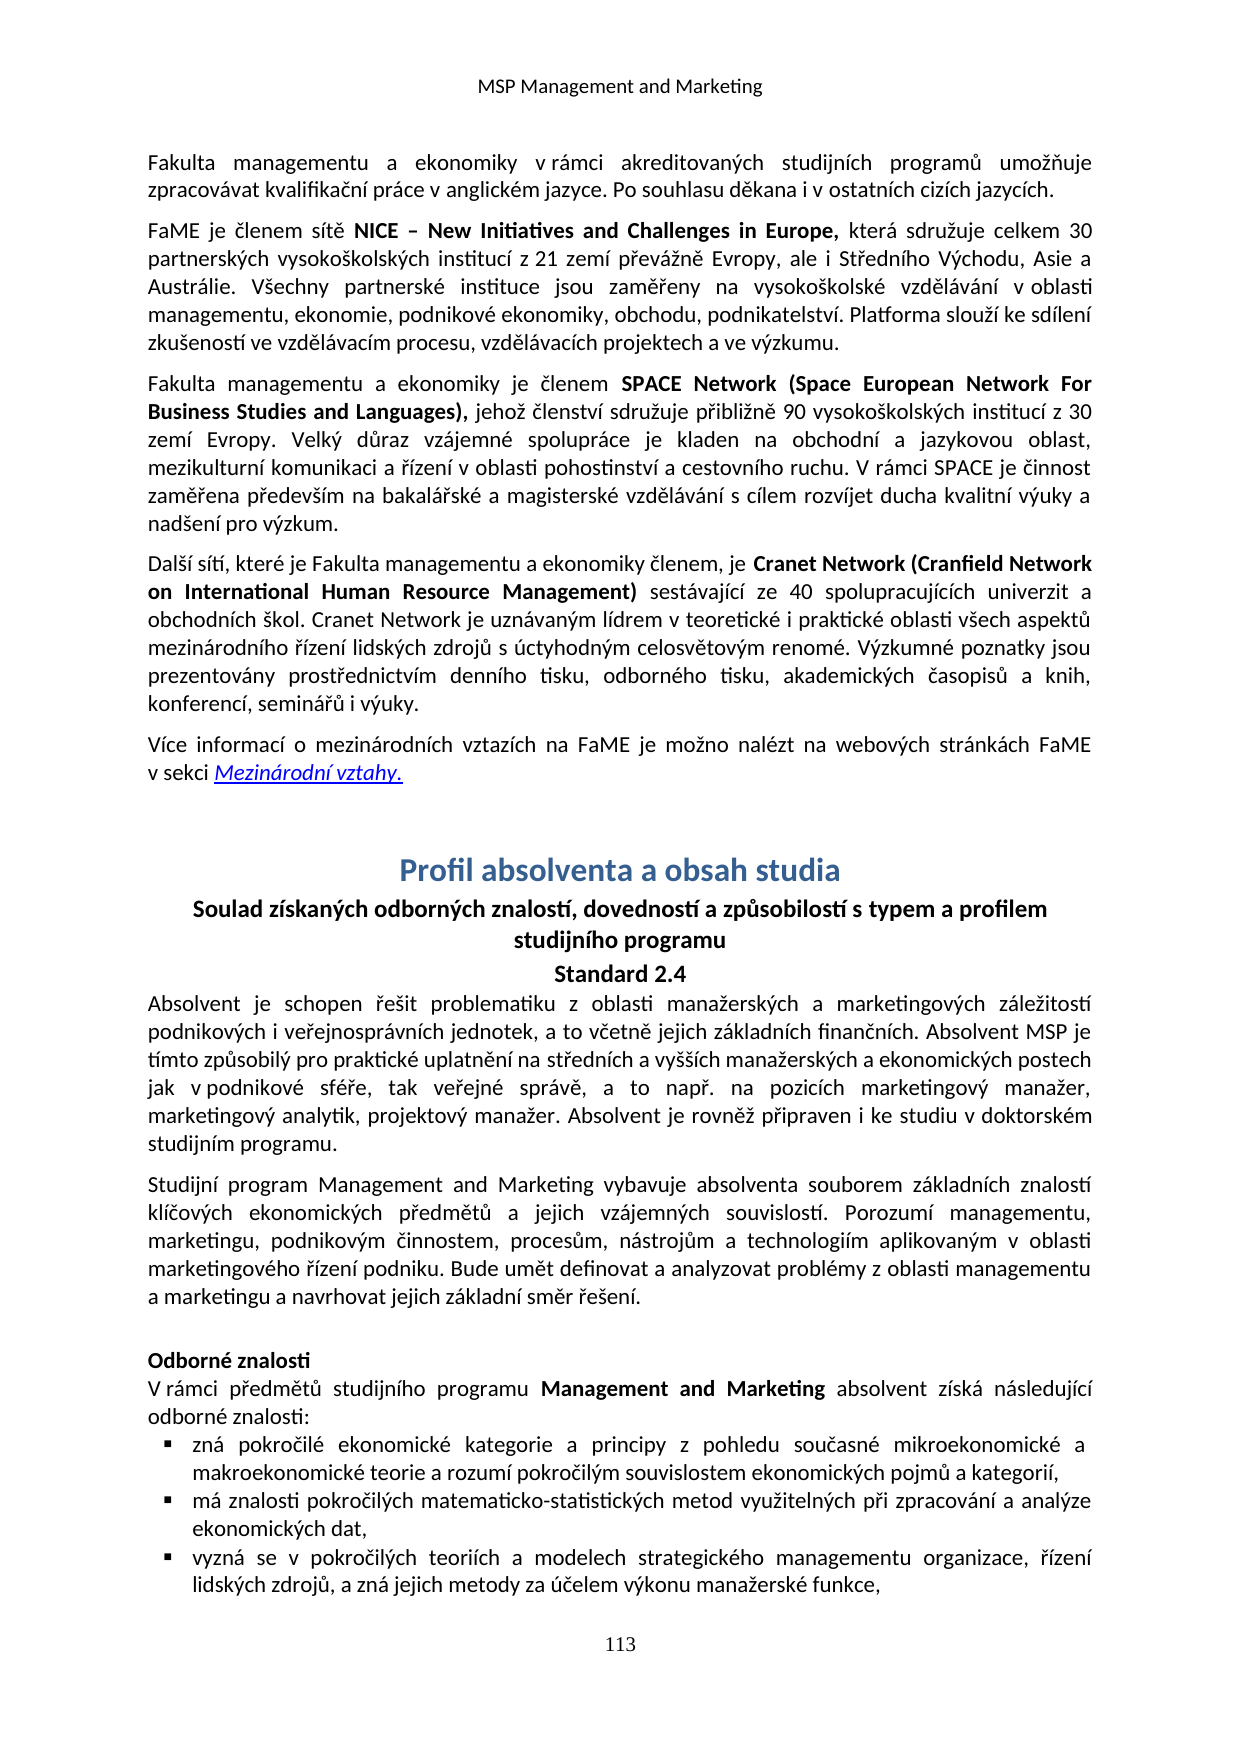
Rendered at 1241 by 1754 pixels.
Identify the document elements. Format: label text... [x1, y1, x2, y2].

text Více informací o mezinárodních vztazích na FaME je možno nalézt na webových stránkách FaME v sekci Mezinárodní vztahy. [148, 730, 1093, 786]
text FaME je členem sítě NICE – New Initiatives and Challenges in Europe, která sdružuje celkem 30 partnerských vysokoškolských institucí z 21 zemí převážně Evropy, ale i Středního Východu, Asie a Austrálie. Všechny partnerské instituce jsou zaměřeny na vysokoškolské vzdělávání v oblasti managementu, ekonomie, podnikové ekonomiky, obchodu, podnikatelství. Platforma slouží ke sdílení zkušeností ve vzdělávacím procesu, vzdělávacích projektech a ve výzkumu. [148, 216, 1093, 356]
text Další sítí, které je Fakulta managementu a ekonomiky členem, je Cranet Network (Cranfield Network on International Human Resource Management) sestávající ze 40 spolupracujících univerzit a obchodních škol. Cranet Network je uznávaným lídrem v teoretické i praktické oblasti všech aspektů mezinárodního řízení lidských zdrojů s úctyhodným celosvětovým renomé. Výzkumné poznatky jsou prezentovány prostřednictvím denního tisku, odborného tisku, akademických časopisů a knih, konferencí, seminářů i výuky. [148, 549, 1093, 717]
list má znalosti pokročilých matematicko-statistických metod využitelných při zpracování a analýze ekonomických dat, [162, 1487, 1093, 1543]
text V rámci předmětů studijního programu Management and Marketing absolvent získá následující odborné znalosti: [148, 1374, 1093, 1431]
text Odborné znalosti [148, 1346, 1093, 1374]
text Studijní program Management and Marketing vybavuje absolventa souborem základních znalostí klíčových ekonomických předmětů a jejich vzájemných souvislostí. Porozumí managementu, marketingu, podnikovým činnostem, procesům, nástrojům a technologiím aplikovaným v oblasti marketingového řízení podniku. Bude umět definovat a analyzovat problémy z oblasti managementu a marketingu a navrhovat jejich základní směr řešení. [148, 1170, 1093, 1310]
list zná pokročilé ekonomické kategorie a principy z pohledu současné mikroekonomické a makroekonomické teorie a rozumí pokročilým souvislostem ekonomických pojmů a kategorií, [162, 1431, 1093, 1487]
list vyzná se v pokročilých teoriích a modelech strategického managementu organizace, řízení lidských zdrojů, a zná jejich metody za účelem výkonu manažerské funkce, [162, 1543, 1093, 1599]
text Absolvent je schopen řešit problematiku z oblasti manažerských a marketingových záležitostí podnikových i veřejnosprávních jednotek, a to včetně jejich základních finančních. Absolvent MSP je tímto způsobilý pro praktické uplatnění na středních a vyšších manažerských a ekonomických postech jak v podnikové sféře, tak veřejné správě, a to např. na pozicích marketingový manažer, marketingový analytik, projektový manažer. Absolvent je rovněž připraven i ke studiu v doktorském studijním programu. [148, 989, 1093, 1157]
text Fakulta managementu a ekonomiky v rámci akreditovaných studijních programů umožňuje zpracovávat kvalifikační práce v anglickém jazyce. Po souhlasu děkana i v ostatních cizích jazycích. [148, 148, 1093, 204]
text Soulad získaných odborných znalostí, dovedností a způsobilostí s typem a profilem studijního programu [148, 893, 1093, 954]
text Profil absolventa a obsah studia [148, 848, 1093, 889]
text Standard 2.4 [148, 959, 1093, 989]
text Fakulta managementu a ekonomiky je členem SPACE Network (Space European Network For Business Studies and Languages), jehož členství sdružuje přibližně 90 vysokoškolských institucí z 30 zemí Evropy. Velký důraz vzájemné spolupráce je kladen na obchodní a jazykovou oblast, mezikulturní komunikaci a řízení v oblasti pohostinství a cestovního ruchu. V rámci SPACE je činnost zaměřena především na bakalářské a magisterské vzdělávání s cílem rozvíjet ducha kvalitní výuky a nadšení pro výzkum. [148, 369, 1093, 537]
